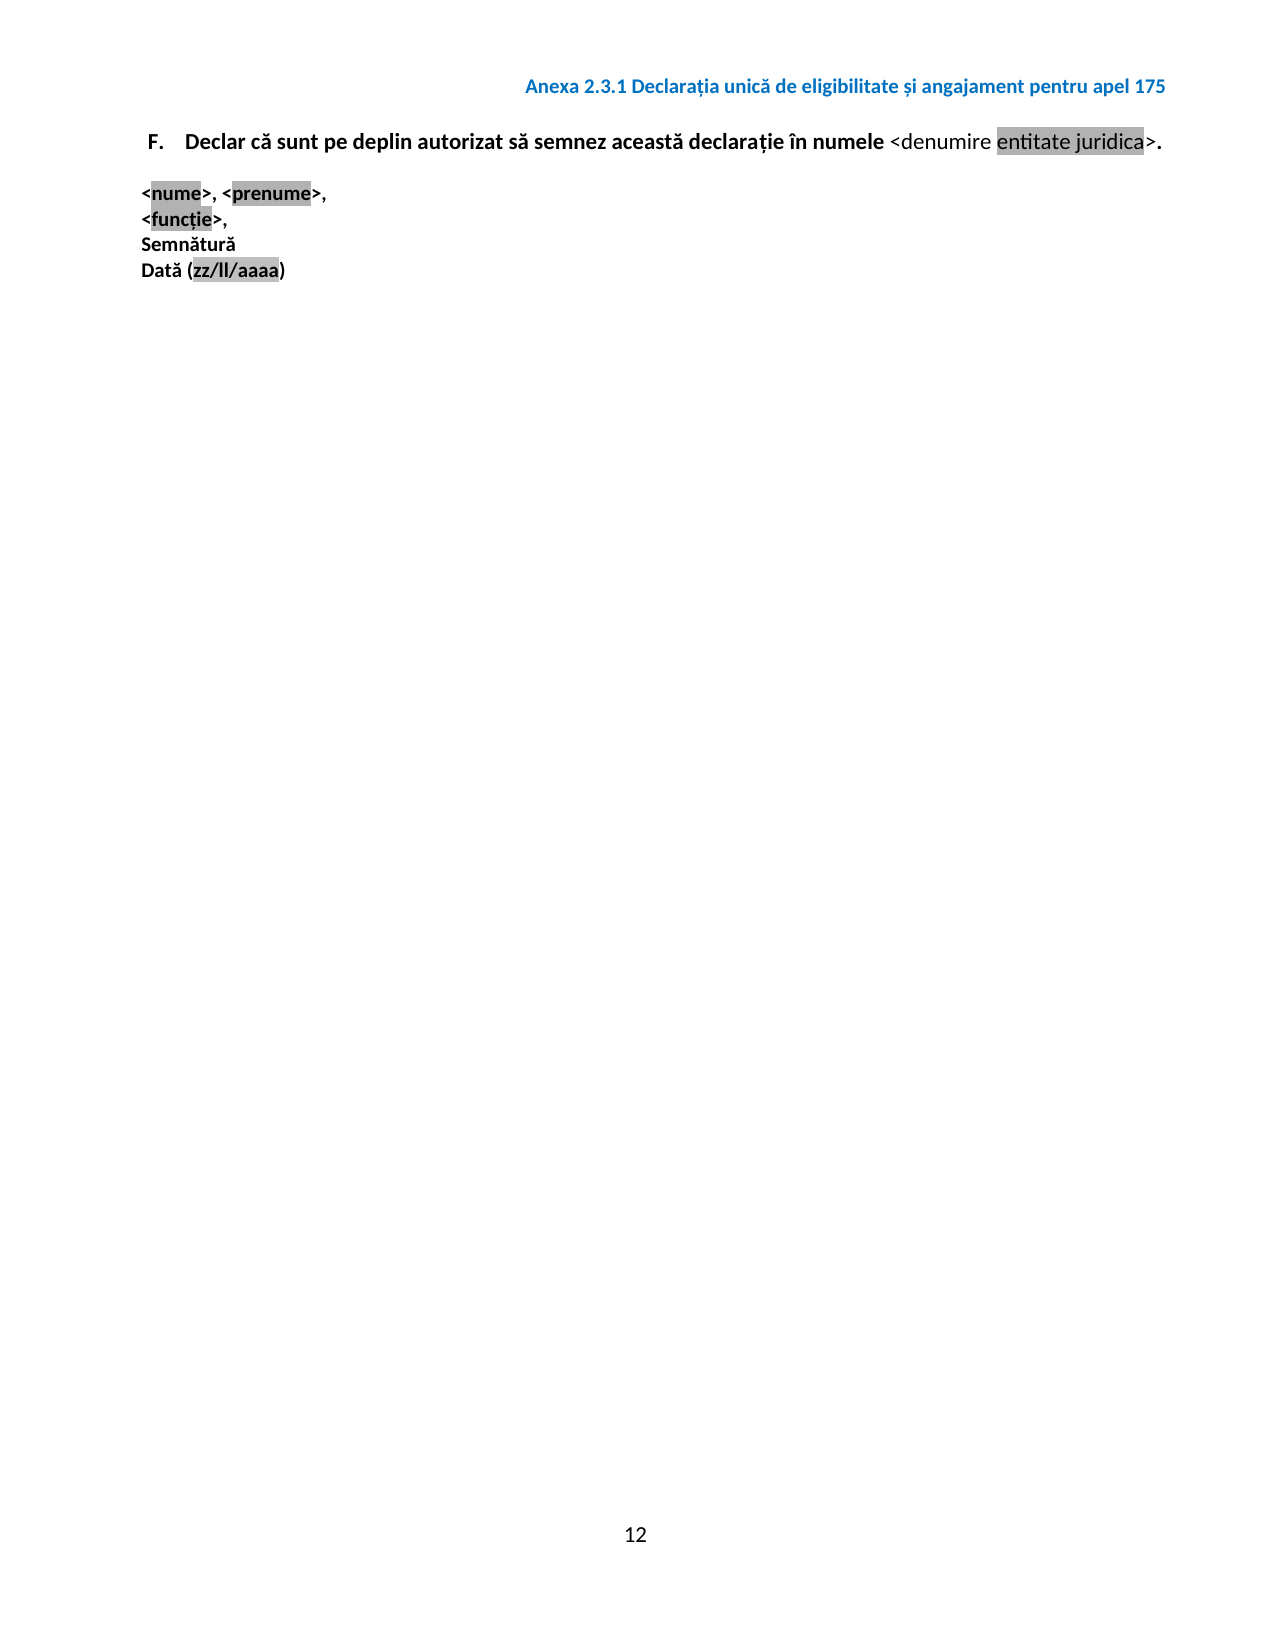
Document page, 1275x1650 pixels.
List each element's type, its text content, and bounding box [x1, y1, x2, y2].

list Dată (zz/ll/aaaa) [279, 257, 1167, 282]
list Semnătură [141, 231, 1167, 257]
list <funcție>, [212, 206, 1167, 231]
list Declar că sunt pe deplin autorizat să semnez această declaraţie în numele <denumire entitate juridica>. [148, 127, 997, 155]
list <nume>, <prenume>, [311, 181, 1167, 206]
list Dată (zz/ll/aaaa) [141, 257, 193, 282]
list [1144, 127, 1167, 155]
